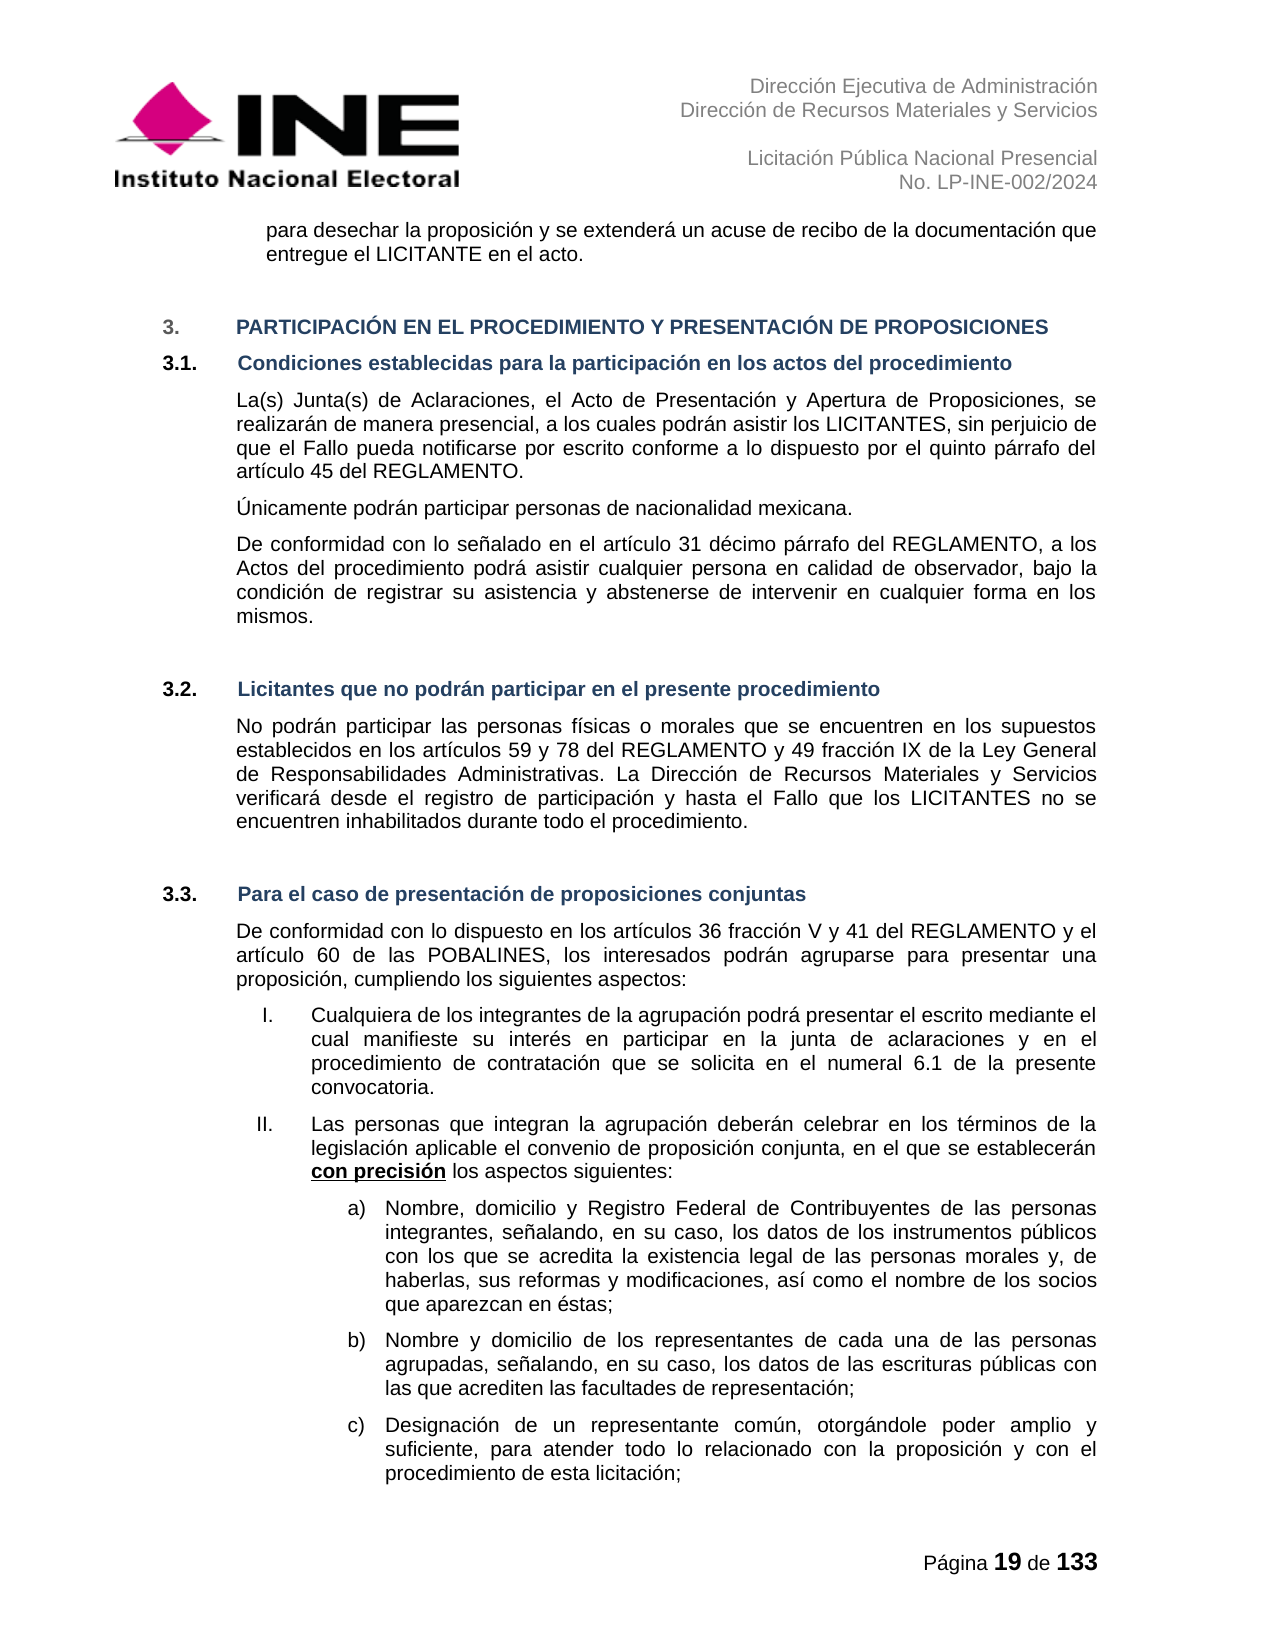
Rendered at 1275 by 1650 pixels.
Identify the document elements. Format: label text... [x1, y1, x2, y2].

text La(s) Junta(s) de Aclaraciones, el Acto de Presentación y Apertura de Proposiciones, se realizarán de manera presencial, a los cuales podrán asistir los LICITANTES, sin perjuicio de que el Fallo pueda notificarse por escrito conforme a lo dispuesto por el quinto párrafo del artículo 45 del REGLAMENTO. [236, 387, 1098, 483]
subtitle Condiciones establecidas para la participación en los actos del procedimiento [162, 351, 1098, 375]
list Las personas que integran la agrupación deberán celebrar en los términos de la legislación aplicable el convenio de proposición conjunta, en el que se establecerán con precisión los aspectos siguientes: [273, 1111, 1098, 1183]
list Designación de un representante común, otorgándole poder amplio y suficiente, para atender todo lo relacionado con la proposición y con el procedimiento de esta licitación; [347, 1412, 1098, 1484]
list Nombre y domicilio de los representantes de cada una de las personas agrupadas, señalando, en su caso, los datos de las escrituras públicas con las que acrediten las facultades de representación; [347, 1328, 1098, 1400]
subtitle Para el caso de presentación de proposiciones conjuntas [162, 882, 1098, 906]
subtitle PARTICIPACIÓN EN EL PROCEDIMIENTO Y PRESENTACIÓN DE PROPOSICIONES [162, 314, 1098, 338]
list Cualquiera de los integrantes de la agrupación podrá presentar el escrito mediante el cual manifieste su interés en participar en la junta de aclaraciones y en el procedimiento de contratación que se solicita en el numeral 6.1 de la presente convocatoria. [273, 1003, 1098, 1099]
text No podrán participar las personas físicas o morales que se encuentren en los supuestos establecidos en los artículos 59 y 78 del REGLAMENTO y 49 fracción IX de la Ley General de Responsabilidades Administrativas. La Dirección de Recursos Materiales y Servicios verificará desde el registro de participación y hasta el Fallo que los LICITANTES no se encuentren inhabilitados durante todo el procedimiento. [236, 713, 1098, 833]
text De conformidad con lo señalado en el artículo 31 décimo párrafo del REGLAMENTO, a los Actos del procedimiento podrá asistir cualquier persona en calidad de observador, bajo la condición de registrar su asistencia y abstenerse de intervenir en cualquier forma en los mismos. [236, 532, 1098, 628]
list Nombre, domicilio y Registro Federal de Contribuyentes de las personas integrantes, señalando, en su caso, los datos de los instrumentos públicos con los que se acredita la existencia legal de las personas morales y, de haberlas, sus reformas y modificaciones, así como el nombre de los socios que aparezcan en éstas; [347, 1196, 1098, 1316]
subtitle Licitantes que no podrán participar en el presente procedimiento [162, 677, 1098, 701]
picture [115, 82, 459, 187]
text De conformidad con lo dispuesto en los artículos 36 fracción V y 41 del REGLAMENTO y el artículo 60 de las POBALINES, los interesados podrán agruparse para presentar una proposición, cumpliendo los siguientes aspectos: [236, 919, 1098, 991]
text Únicamente podrán participar personas de nacionalidad mexicana. [236, 496, 1098, 520]
